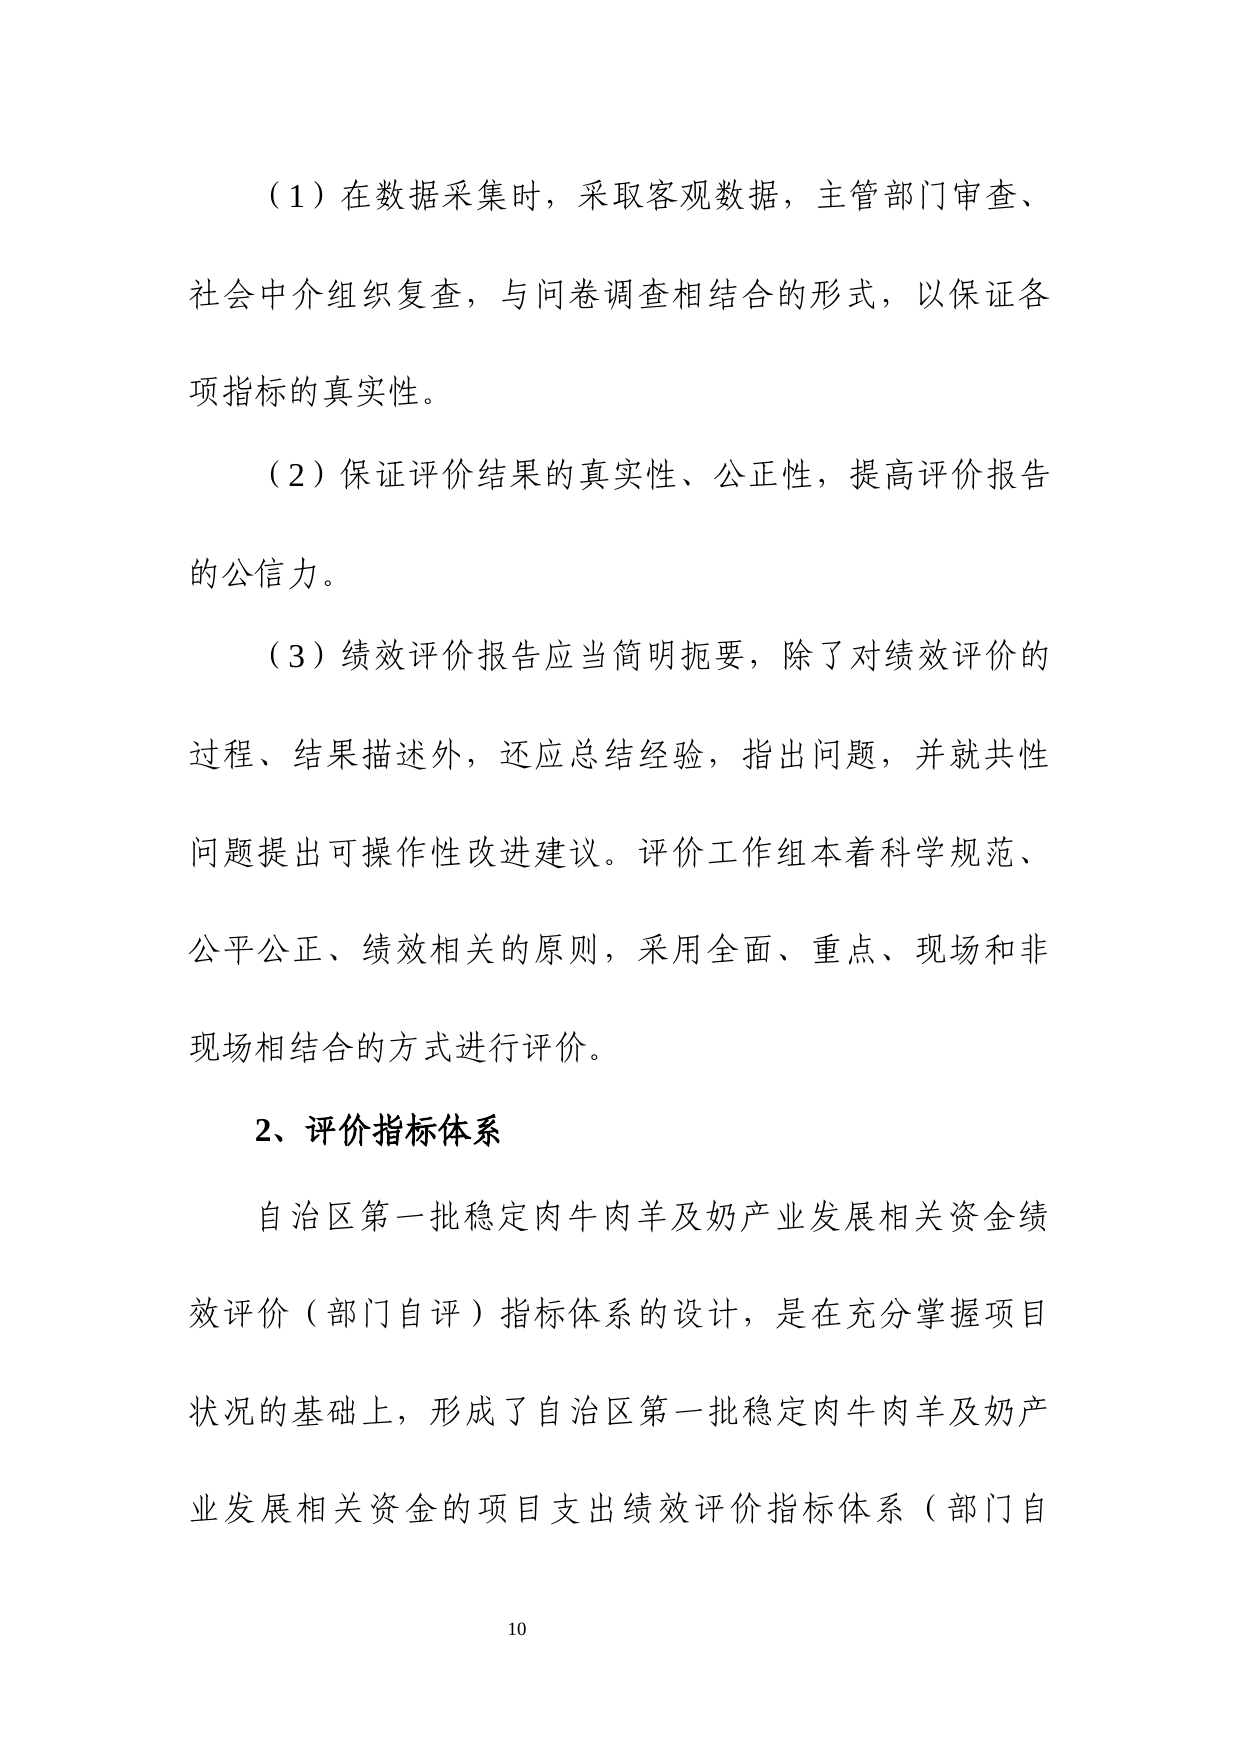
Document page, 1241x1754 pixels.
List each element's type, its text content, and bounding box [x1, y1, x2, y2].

text （1）在数据采集时，采取客观数据，主管部门审查、社会中介组织复查，与问卷调查相结合的形式，以保证各项指标的真实性。 [187, 162, 1053, 422]
text （3）绩效评价报告应当简明扼要，除了对绩效评价的过程、结果描述外，还应总结经验，指出问题，并就共性问题提出可操作性改进建议。评价工作组本着科学规范、公平公正、绩效相关的原则，采用全面、重点、现场和非现场相结合的方式进行评价。 [187, 622, 1053, 1077]
text 2、评价指标体系 [187, 1096, 1053, 1161]
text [187, 1182, 1053, 1539]
text （2）保证评价结果的真实性、公正性，提高评价报告的公信力。 [187, 441, 1053, 603]
